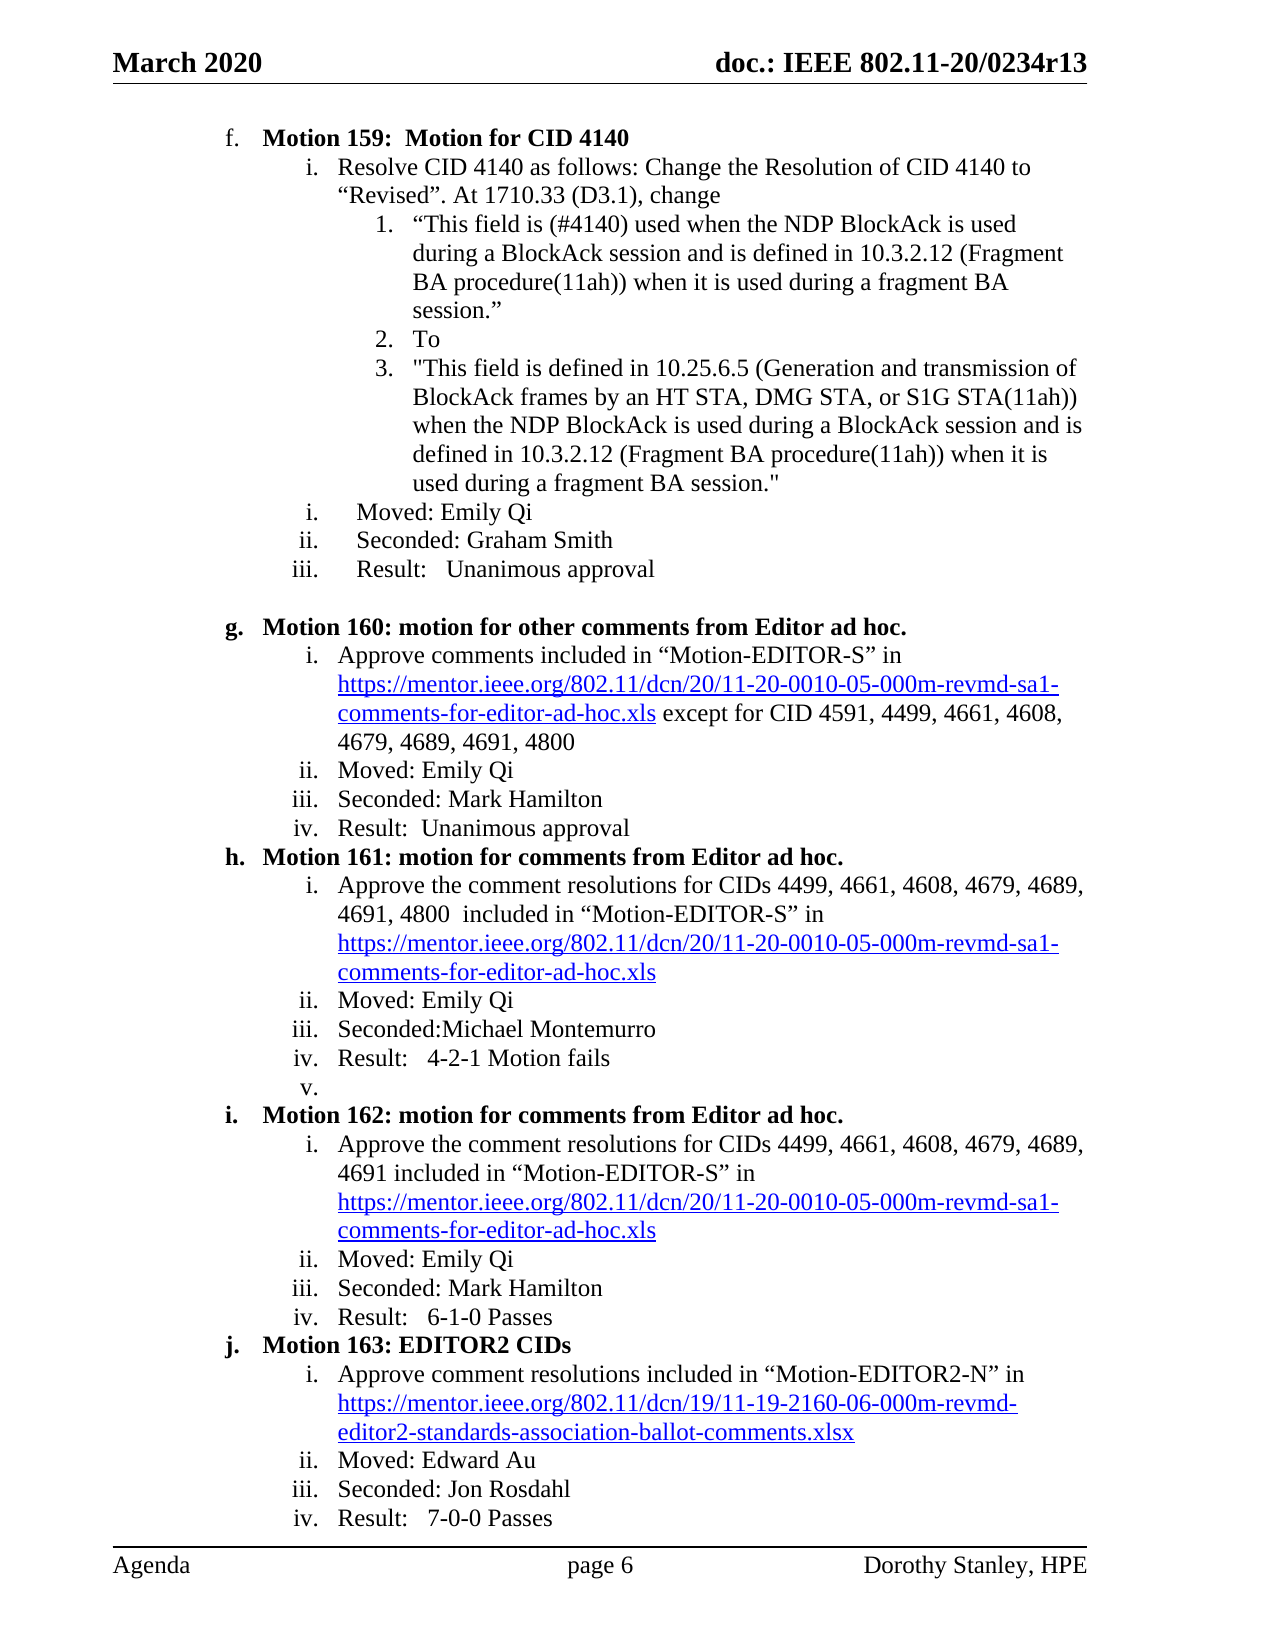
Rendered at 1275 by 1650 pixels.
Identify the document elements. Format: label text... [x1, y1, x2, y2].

list Seconded: Graham Smith [319, 525, 1087, 554]
list Motion 162: motion for comments from Editor ad hoc. [225, 1100, 1087, 1129]
list Moved: Emily Qi [319, 1244, 1087, 1273]
list Result: 4-2-1 Motion fails [319, 1043, 1087, 1072]
list "This field is defined in 10.25.6.5 (Generation and transmission of BlockAck frames by an HT STA, DMG STA, or S1G STA(11ah)) when the NDP BlockAck is used during a BlockAck session and is defined in 10.3.2.12 (Fragment BA procedure(11ah)) when it is used during a fragment BA session." [375, 353, 1087, 497]
list Result: 7-0-0 Passes [319, 1503, 1087, 1532]
list Motion 159: Motion for CID 4140 [225, 123, 1087, 152]
list Seconded:Michael Montemurro [319, 1014, 1087, 1043]
list Approve comments included in “Motion-EDITOR-S” in https://mentor.ieee.org/802.11/dcn/20/11-20-0010-05-000m-revmd-sa1-comments-for-editor-ad-hoc.xls except for CID 4591, 4499, 4661, 4608, 4679, 4689, 4691, 4800 [319, 640, 1087, 755]
list Motion 161: motion for comments from Editor ad hoc. [225, 842, 1087, 870]
list Moved: Edward Au [319, 1445, 1087, 1474]
list To [375, 324, 1087, 353]
list Approve comment resolutions included in “Motion-EDITOR2-N” in https://mentor.ieee.org/802.11/dcn/19/11-19-2160-06-000m-revmd-editor2-standards-association-ballot-comments.xlsx [319, 1359, 1087, 1445]
list Result: 6-1-0 Passes [319, 1302, 1087, 1330]
list Seconded: Mark Hamilton [319, 784, 1087, 813]
list Motion 163: EDITOR2 CIDs [225, 1330, 1087, 1359]
list Motion 160: motion for other comments from Editor ad hoc. [225, 612, 1087, 640]
list Approve the comment resolutions for CIDs 4499, 4661, 4608, 4679, 4689, 4691 included in “Motion-EDITOR-S” in https://mentor.ieee.org/802.11/dcn/20/11-20-0010-05-000m-revmd-sa1-comments-for-editor-ad-hoc.xls [319, 1129, 1087, 1244]
list Moved: Emily Qi [319, 497, 1087, 525]
list Seconded: Jon Rosdahl [319, 1474, 1087, 1503]
list Moved: Emily Qi [319, 755, 1087, 784]
list Moved: Emily Qi [319, 985, 1087, 1014]
list Resolve CID 4140 as follows: Change the Resolution of CID 4140 to “Revised”. At 1710.33 (D3.1), change [319, 152, 1087, 209]
list Approve the comment resolutions for CIDs 4499, 4661, 4608, 4679, 4689, 4691, 4800 included in “Motion-EDITOR-S” in https://mentor.ieee.org/802.11/dcn/20/11-20-0010-05-000m-revmd-sa1-comments-for-editor-ad-hoc.xls [319, 870, 1087, 985]
list Result: Unanimous approval [319, 554, 1087, 583]
list Result: Unanimous approval [319, 813, 1087, 842]
list “This field is (#4140) used when the NDP BlockAck is used during a BlockAck session and is defined in 10.3.2.12 (Fragment BA procedure(11ah)) when it is used during a fragment BA session.” [375, 209, 1087, 324]
list Seconded: Mark Hamilton [319, 1273, 1087, 1302]
